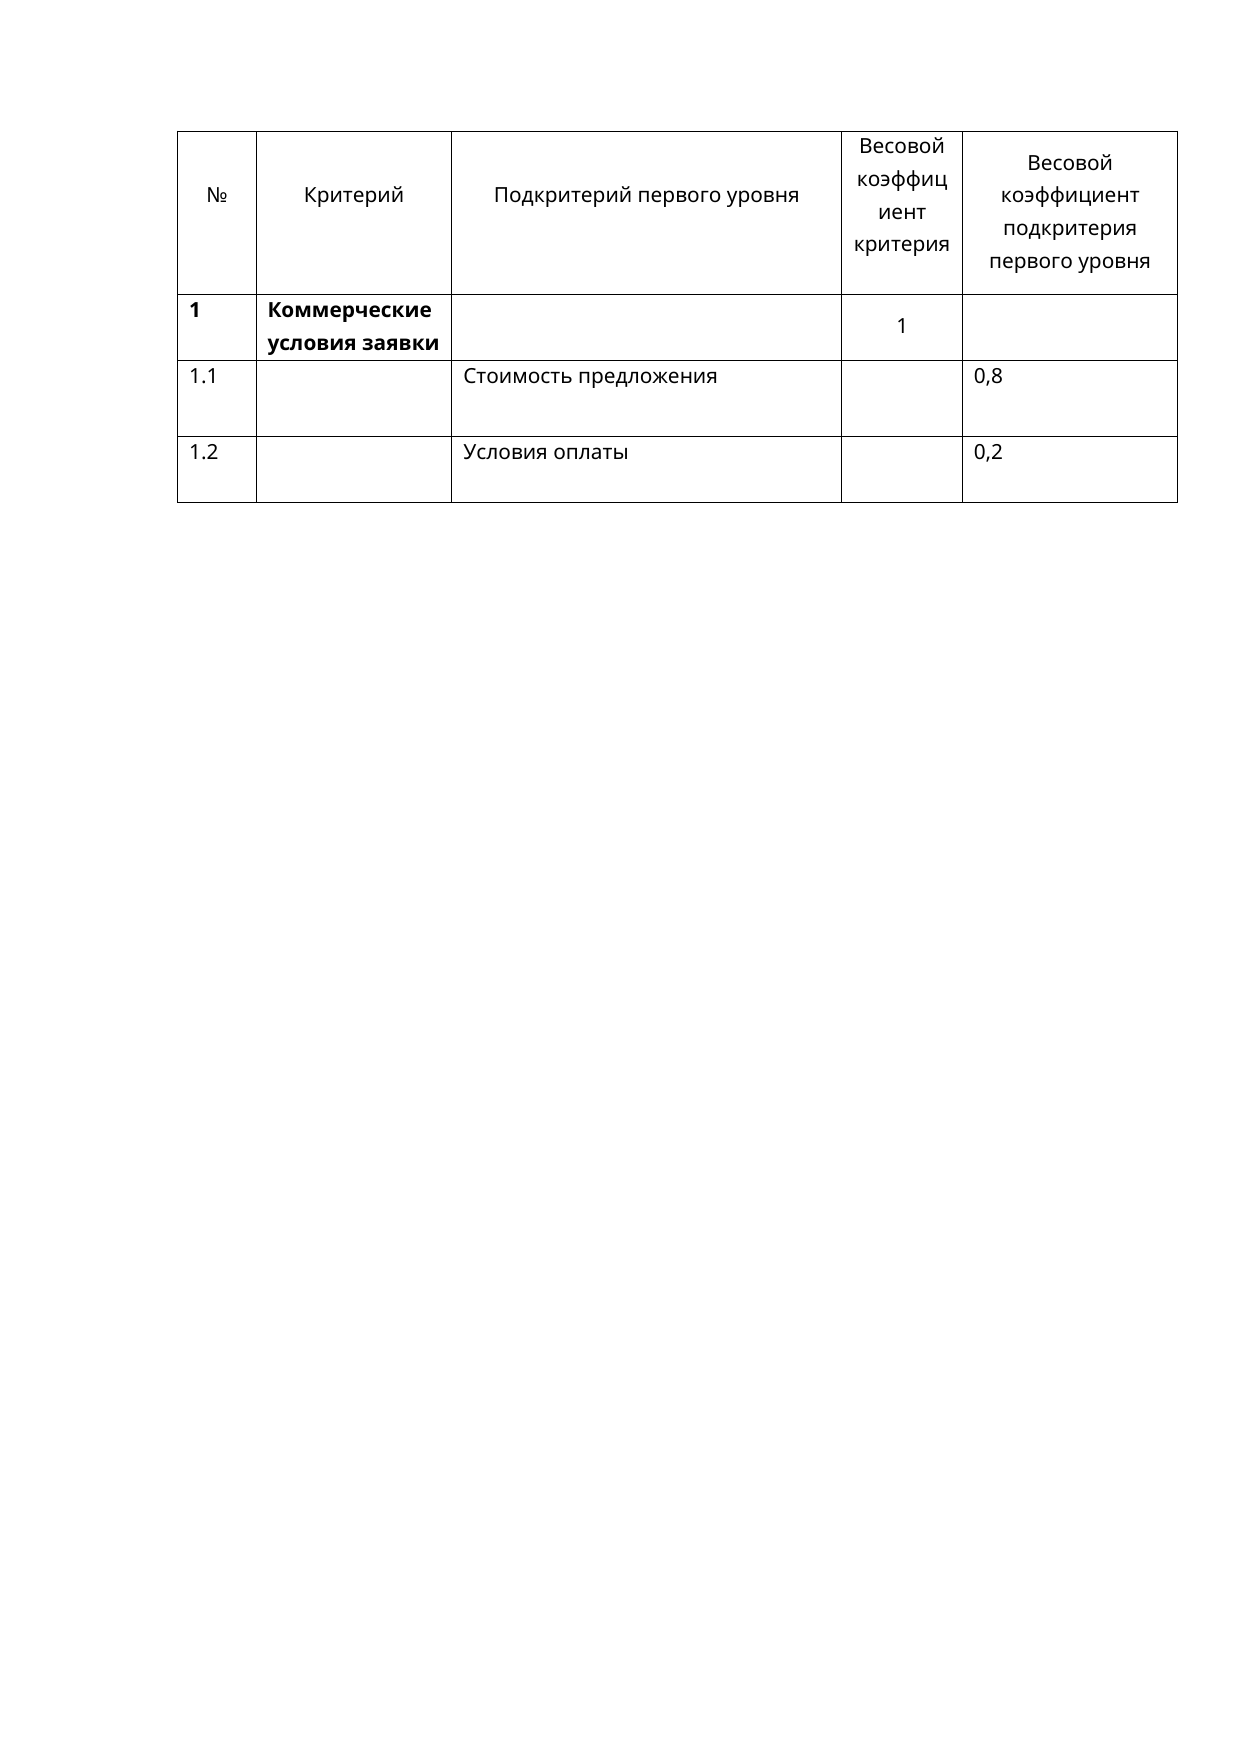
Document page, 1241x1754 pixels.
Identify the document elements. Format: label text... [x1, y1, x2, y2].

table_cell 0,8 [963, 361, 1177, 436]
table_header Критерий [257, 132, 451, 294]
table_cell Условия оплаты [452, 437, 841, 502]
table_cell [257, 437, 451, 502]
table_cell [842, 437, 962, 502]
table_cell Коммерческие условия заявки [257, 295, 451, 360]
table_cell 1.1 [178, 361, 256, 436]
table_cell [963, 295, 1177, 360]
table_cell 1.2 [178, 437, 256, 502]
table_cell [842, 361, 962, 436]
table_cell 1 [842, 295, 962, 360]
table_cell [257, 361, 451, 436]
table_cell Стоимость предложения [452, 361, 841, 436]
table_cell 1 [178, 295, 256, 360]
table_cell 0,2 [963, 437, 1177, 502]
table_header Подкритерий первого уровня [452, 132, 841, 294]
table_header Весовой коэффициент критерия [842, 132, 962, 294]
table_header Весовой коэффициент подкритерия первого уровня [963, 132, 1177, 294]
table_header № [178, 132, 256, 294]
table_cell [452, 295, 841, 360]
